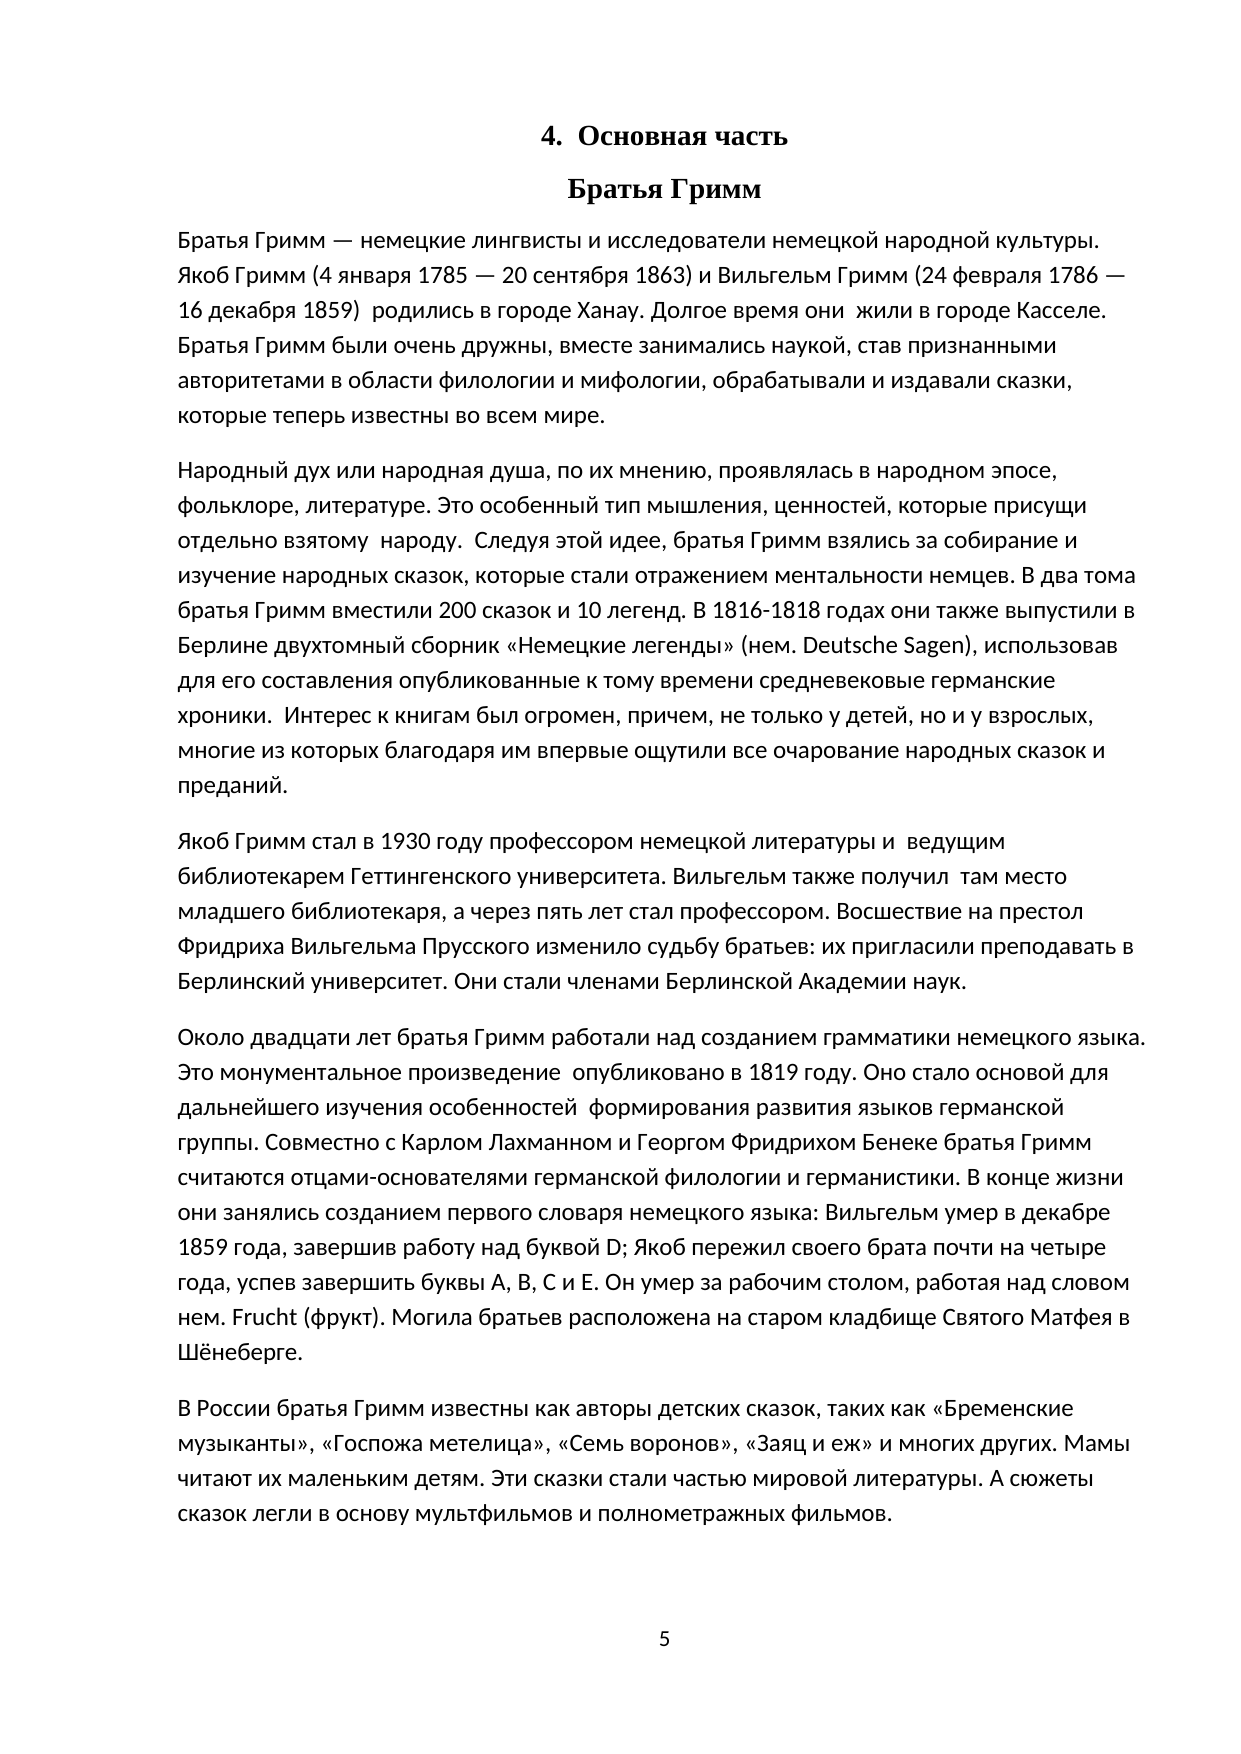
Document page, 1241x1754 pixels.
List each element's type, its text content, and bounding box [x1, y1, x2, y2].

text Около двадцати лет братья Гримм работали над созданием грамматики немецкого языка. Это монументальное произведение опубликовано в 1819 году. Оно стало основой для дальнейшего изучения особенностей формирования развития языков германской группы. Совместно с Карлом Лахманном и Георгом Фридрихом Бенеке братья Гримм считаются отцами-основателями германской филологии и германистики. В конце жизни они занялись созданием первого словаря немецкого языка: Вильгельм умер в декабре 1859 года, завершив работу над буквой D; Якоб пережил своего брата почти на четыре года, успев завершить буквы A, B, C и E. Он умер за рабочим столом, работая над словом нем. Frucht (фрукт). Могила братьев расположена на старом кладбище Святого Матфея в Шёнеберге. [177, 1021, 1152, 1367]
text Народный дух или народная душа, по их мнению, проявлялась в народном эпосе, фольклоре, литературе. Это особенный тип мышления, ценностей, которые присущи отдельно взятому народу. Следуя этой идее, братья Гримм взялись за собирание и изучение народных сказок, которые стали отражением ментальности немцев. В два тома братья Гримм вместили 200 сказок и 10 легенд. В 1816-1818 годах они также выпустили в Берлине двухтомный сборник «Немецкие легенды» (нем. Deutsche Sagen), использовав для его составления опубликованные к тому времени средневековые германские хроники. Интерес к книгам был огромен, причем, не только у детей, но и у взрослых, многие из которых благодаря им впервые ощутили все очарование народных сказок и преданий. [177, 454, 1152, 800]
text В России братья Гримм известны как авторы детских сказок, таких как «Бременские музыканты», «Госпожа метелица», «Семь воронов», «Заяц и еж» и многих других. Мамы читают их маленьким детям. Эти сказки стали частью мировой литературы. А сюжеты сказок легли в основу мультфильмов и полнометражных фильмов. [177, 1392, 1152, 1528]
text Братья Гримм — немецкие лингвисты и исследователи немецкой народной культуры. Якоб Гримм (4 января 1785 — 20 сентября 1863) и Вильгельм Гримм (24 февраля 1786 — 16 декабря 1859) родились в городе Ханау. Долгое время они жили в городе Касселе. Братья Гримм были очень дружны, вместе занимались наукой, став признанными авторитетами в области филологии и мифологии, обрабатывали и издавали сказки, которые теперь известны во всем мире. [177, 224, 1152, 429]
text 4. Основная часть [177, 118, 1152, 152]
text Якоб Гримм стал в 1930 году профессором немецкой литературы и ведущим библиотекарем Геттингенского университета. Вильгельм также получил там место младшего библиотекаря, а через пять лет стал профессором. Восшествие на престол Фридриха Вильгельма Прусского изменило судьбу братьев: их пригласили преподавать в Берлинский университет. Они стали членами Берлинской Академии наук. [177, 825, 1152, 996]
text Братья Гримм [177, 171, 1152, 204]
